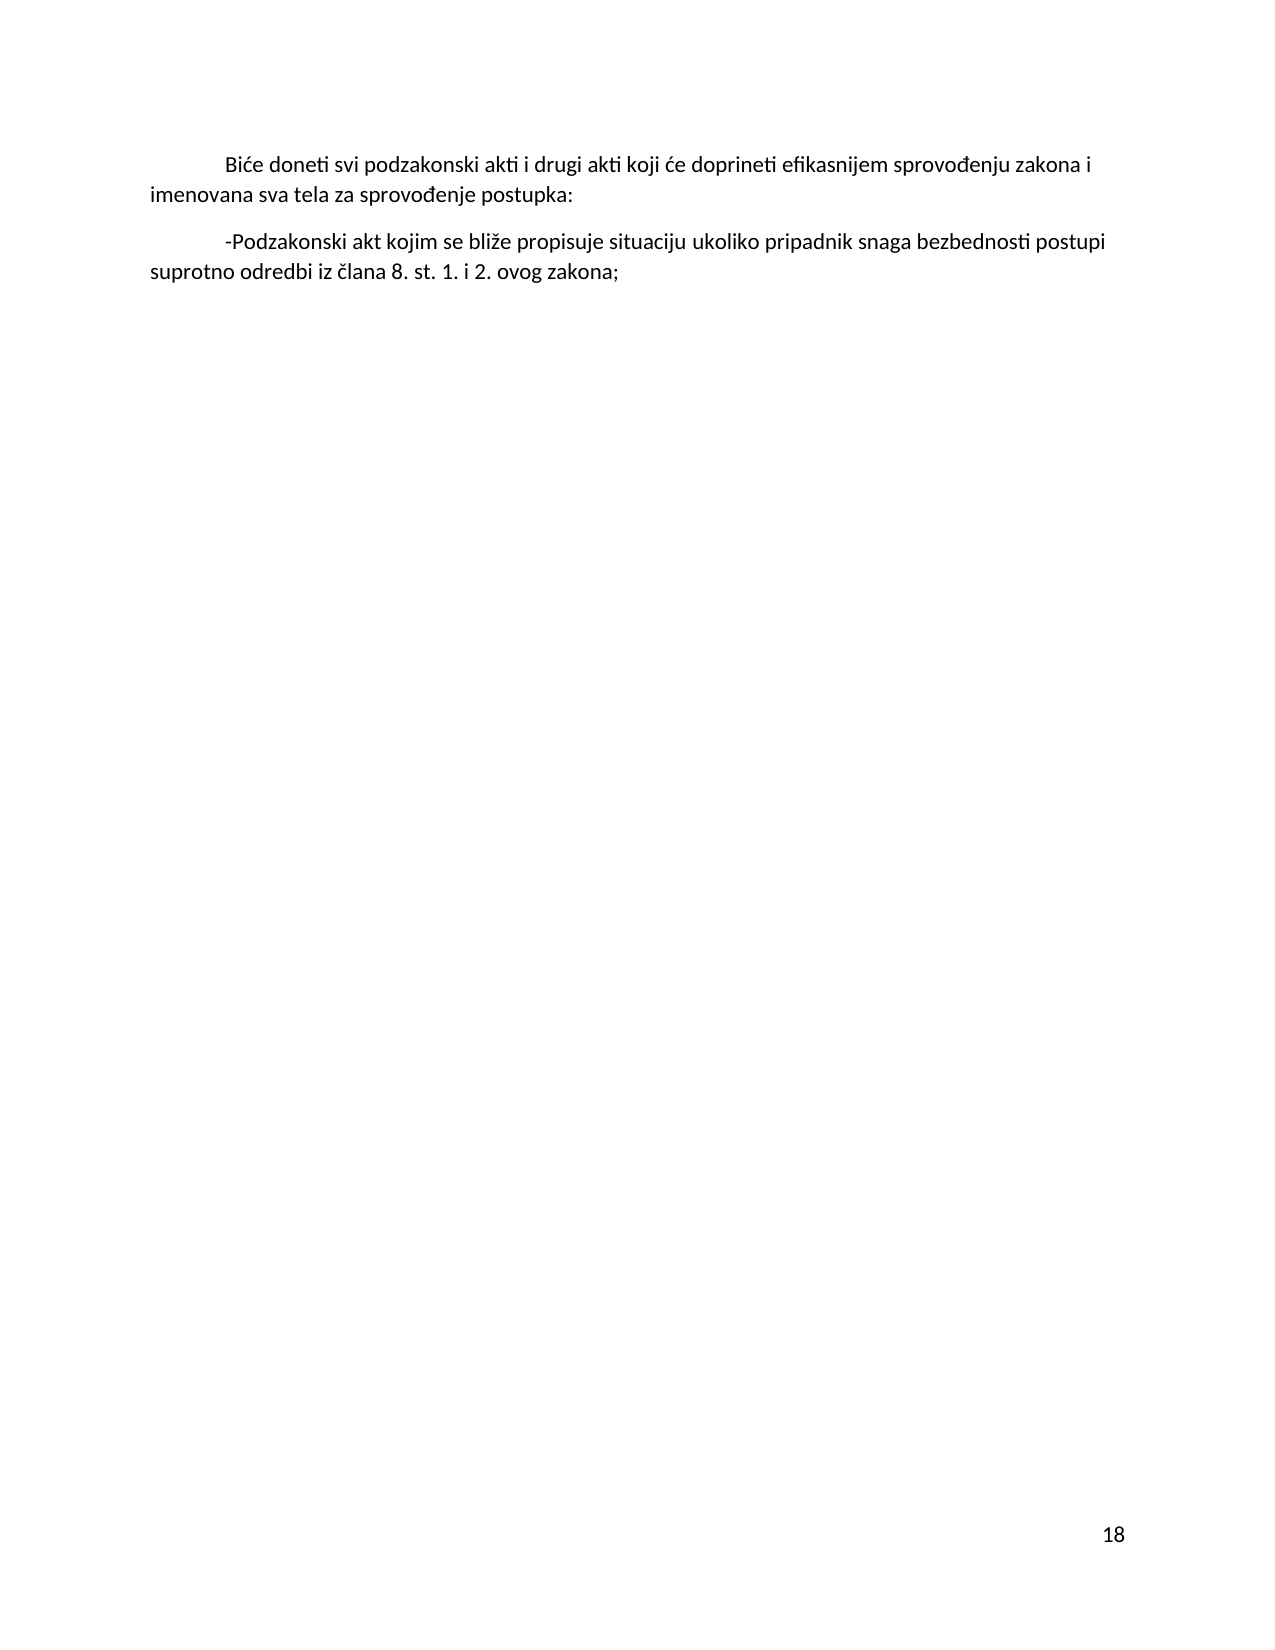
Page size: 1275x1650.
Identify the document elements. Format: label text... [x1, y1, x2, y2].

text -Podzakonski akt kojim se bliže propisuje situaciju ukoliko pripadnik snaga bezbednosti postupi suprotno odredbi iz člana 8. st. 1. i 2. ovog zakona; [150, 227, 1125, 285]
text Biće doneti svi podzakonski akti i drugi akti koji će doprineti efikasnijem sprovođenju zakona i imenovana sva tela za sprovođenje postupka: [150, 150, 1125, 208]
